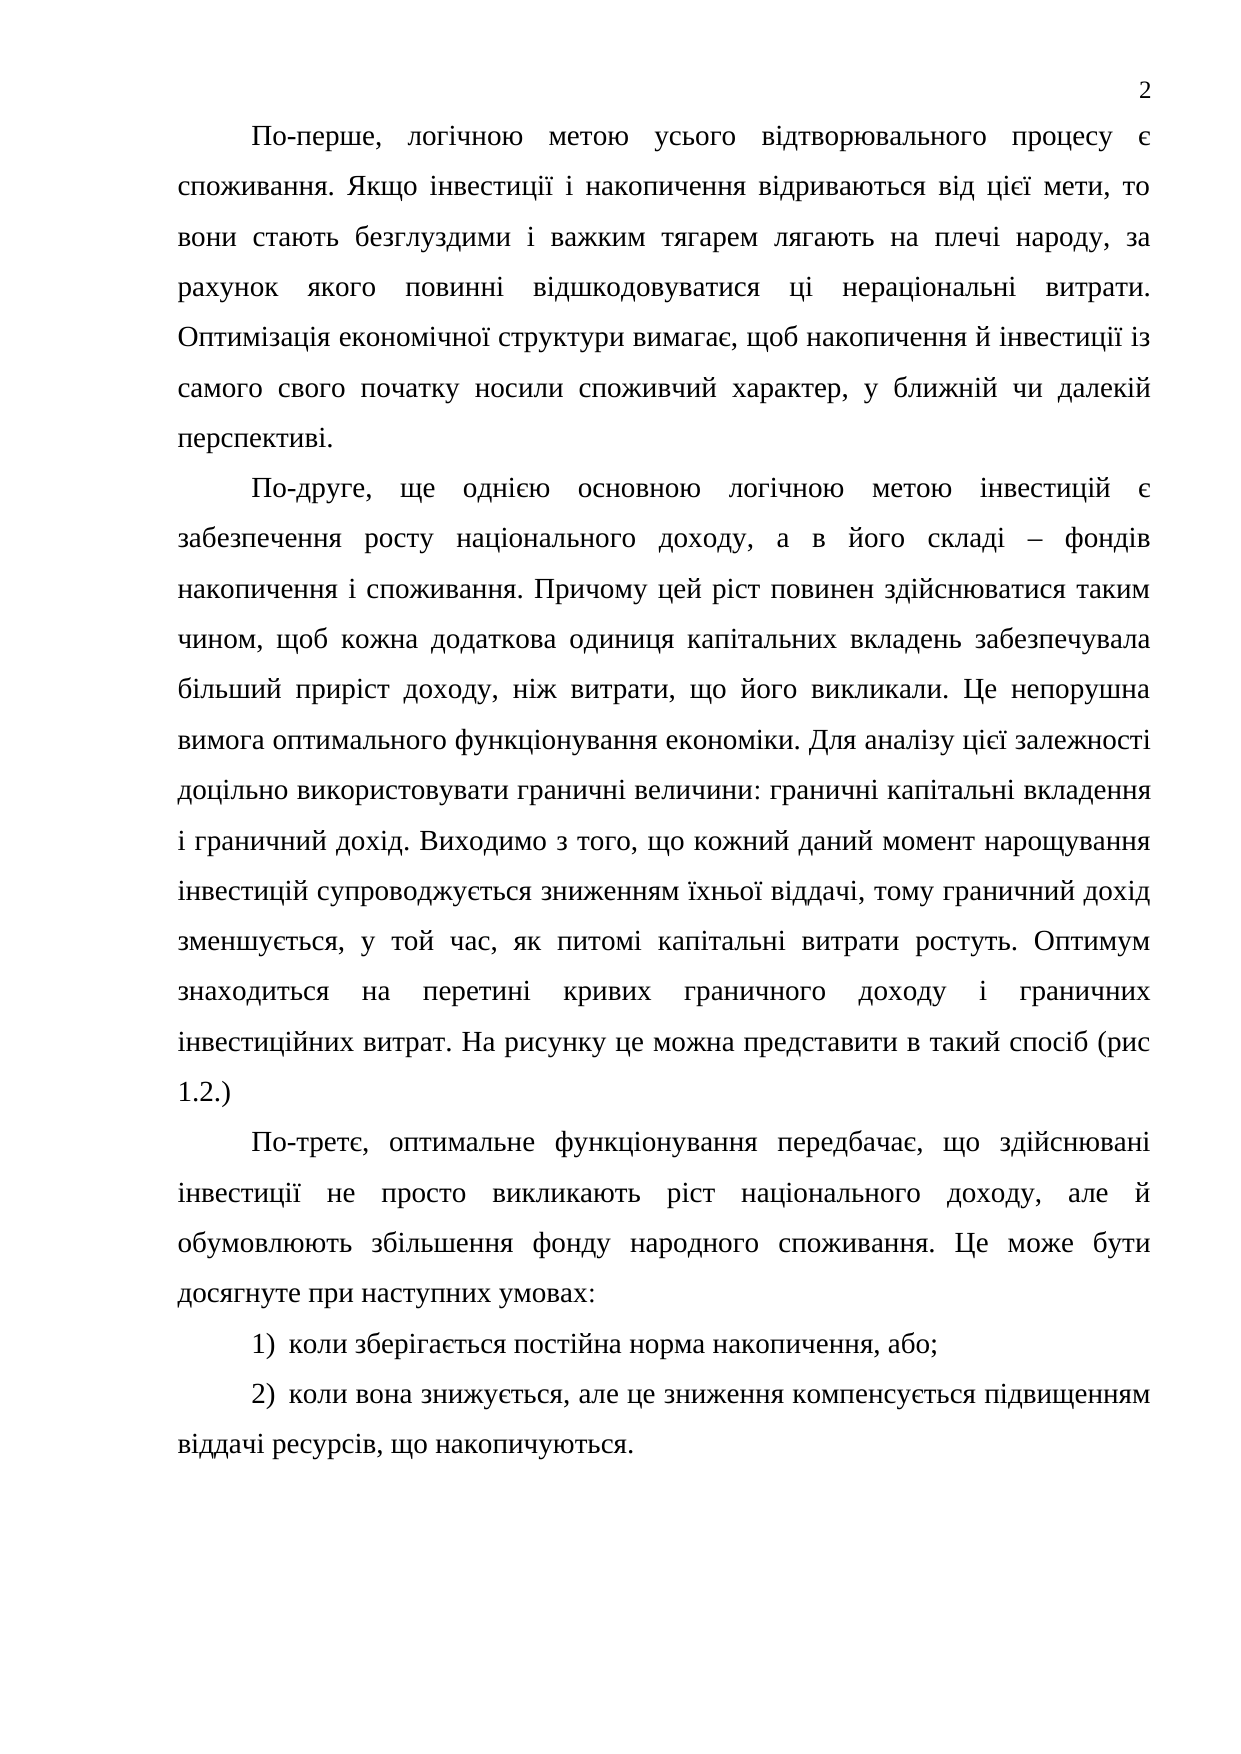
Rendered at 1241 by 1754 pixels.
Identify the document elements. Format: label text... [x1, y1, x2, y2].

text По-третє, оптимальне функціонування передбачає, що здійснювані інвестиції не просто викликають ріст національного доходу, але й обумовлюють збільшення фонду народного споживання. Це може бути досягнуте при наступних умовах [177, 1124, 1152, 1309]
text По-друге, ще однією основною логічною метою інвестицій є забезпечення росту національного доходу, а в його складі – фондів накопичення і споживання. Причому цей ріст повинен здійснюватися таким чином, щоб кожна додаткова одиниця капітальних вкладень забезпечувала більший приріст доходу, ніж витрати, що його викликали. Це непорушна вимога оптимального функціонування економіки. Для аналізу цієї залежності доцільно використовувати граничні величини граничні капітальні вкладення і граничний дохід. Виходимо з того, що кожний даний момент нарощування інвестицій супроводжується зниженням їхньої віддачі, тому граничний дохід зменшується, у той час, як питомі капітальні витрати ростуть. Оптимум знаходиться на перетині кривих граничного доходу і граничних інвестиційних витрат. На рисунку це можна представити в такий спосіб (рис 1.2.) [177, 470, 1152, 1108]
list коли зберігається постійна норма накопичення, або; [177, 1326, 1152, 1359]
list коли вона знижується, але це зниження компенсується підвищенням віддачі ресурсів, що накопичуються. [177, 1376, 1152, 1460]
text По-перше, логічною метою усього відтворювального процесу є споживання. Якщо інвестиції і накопичення відриваються від цієї мети, то вони стають безглуздими і важким тягарем лягають на плечі народу, за рахунок якого повинні відшкодовуватися ці нераціональні витрати. Оптимізація економічної структури вимагає, щоб накопичення й інвестиції із самого свого початку носили споживчий характер, у ближній чи далекій перспективі. [177, 118, 1152, 453]
